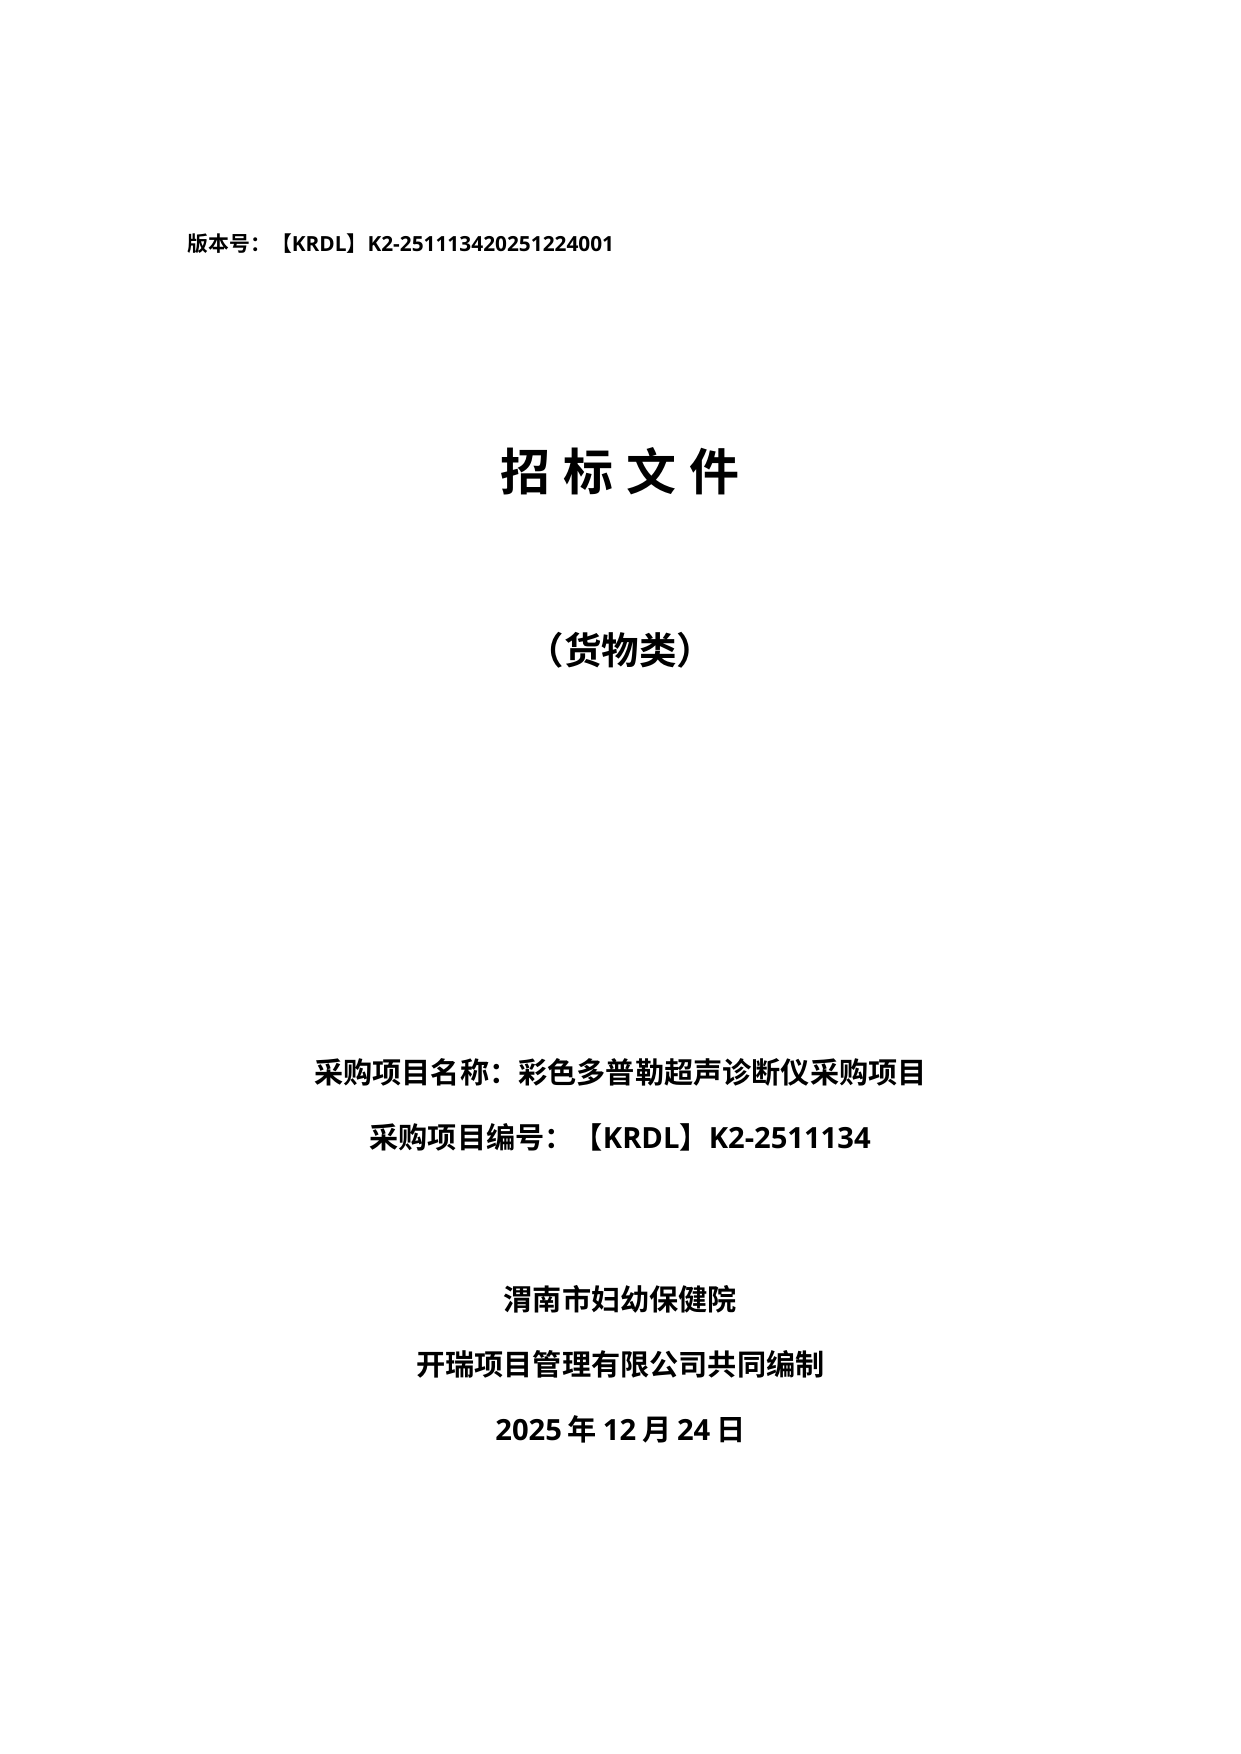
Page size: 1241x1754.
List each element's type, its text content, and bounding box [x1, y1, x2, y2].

text 招 标 文 件 [187, 422, 1053, 617]
text 采购项目名称：彩色多普勒超声诊断仪采购项目 [187, 1039, 1053, 1104]
text 渭南市妇幼保健院 [187, 1267, 1053, 1332]
text 2025年12月24日 [187, 1397, 1053, 1462]
text 开瑞项目管理有限公司共同编制 [187, 1332, 1053, 1397]
text （货物类） [187, 617, 1053, 1039]
text 采购项目编号：【KRDL】K2-2511134 [187, 1104, 1053, 1267]
text 版本号：【KRDL】K2-251113420251224001 [187, 227, 1053, 422]
